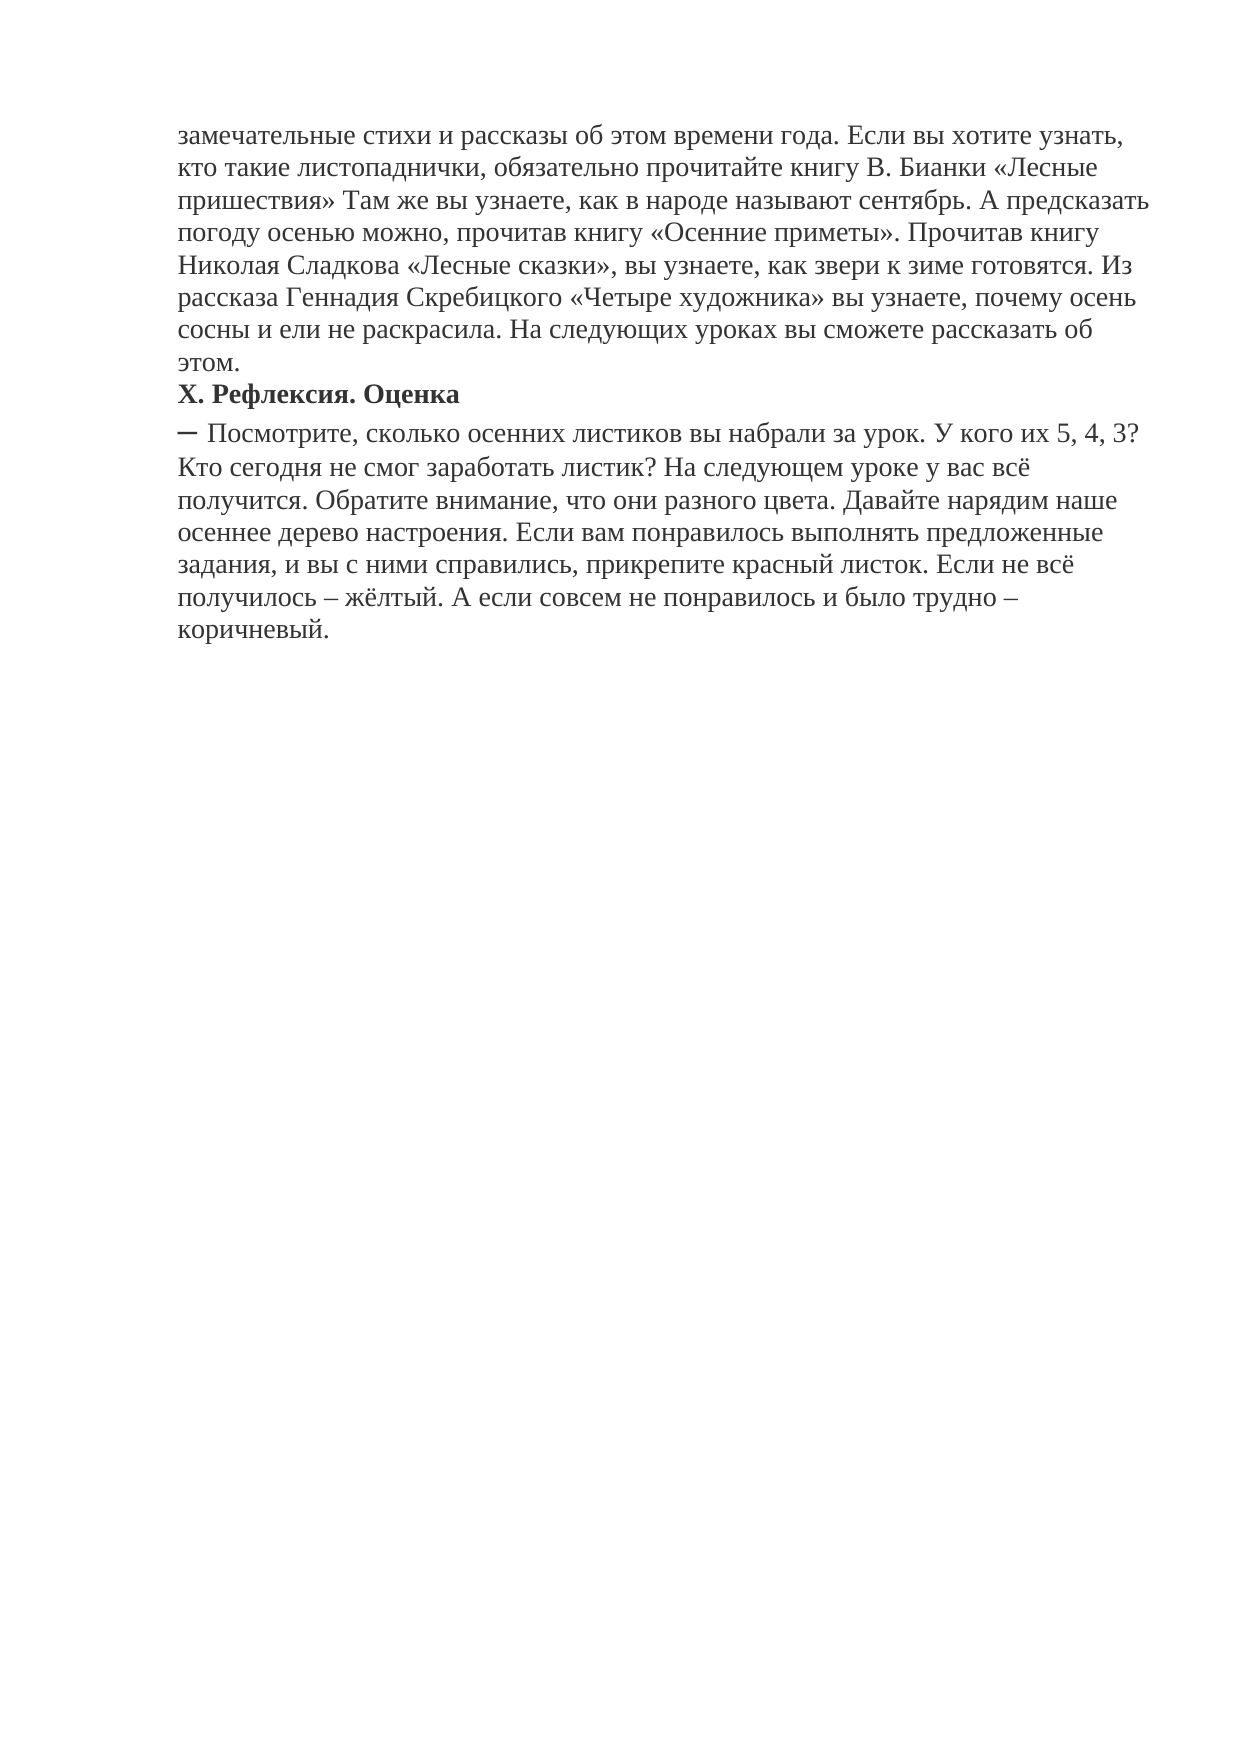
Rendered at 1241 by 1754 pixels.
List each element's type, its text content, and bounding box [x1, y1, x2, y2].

text – Посмотрите, сколько осенних листиков вы набрали за урок. У кого их 5, 4, 3? Кто сегодня не смог заработать листик? На следующем уроке у вас всё получится. Обратите внимание, что они разного цвета. Давайте нарядим наше осеннее дерево настроения. Если вам понравилось выполнять предложенные задания, и вы с ними справились, прикрепите красный листок. Если не всё получилось – жёлтый. А если совсем не понравилось и было трудно – коричневый. [177, 410, 1152, 645]
text X. Рефлексия. Оценка [177, 377, 1152, 410]
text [177, 118, 1152, 377]
